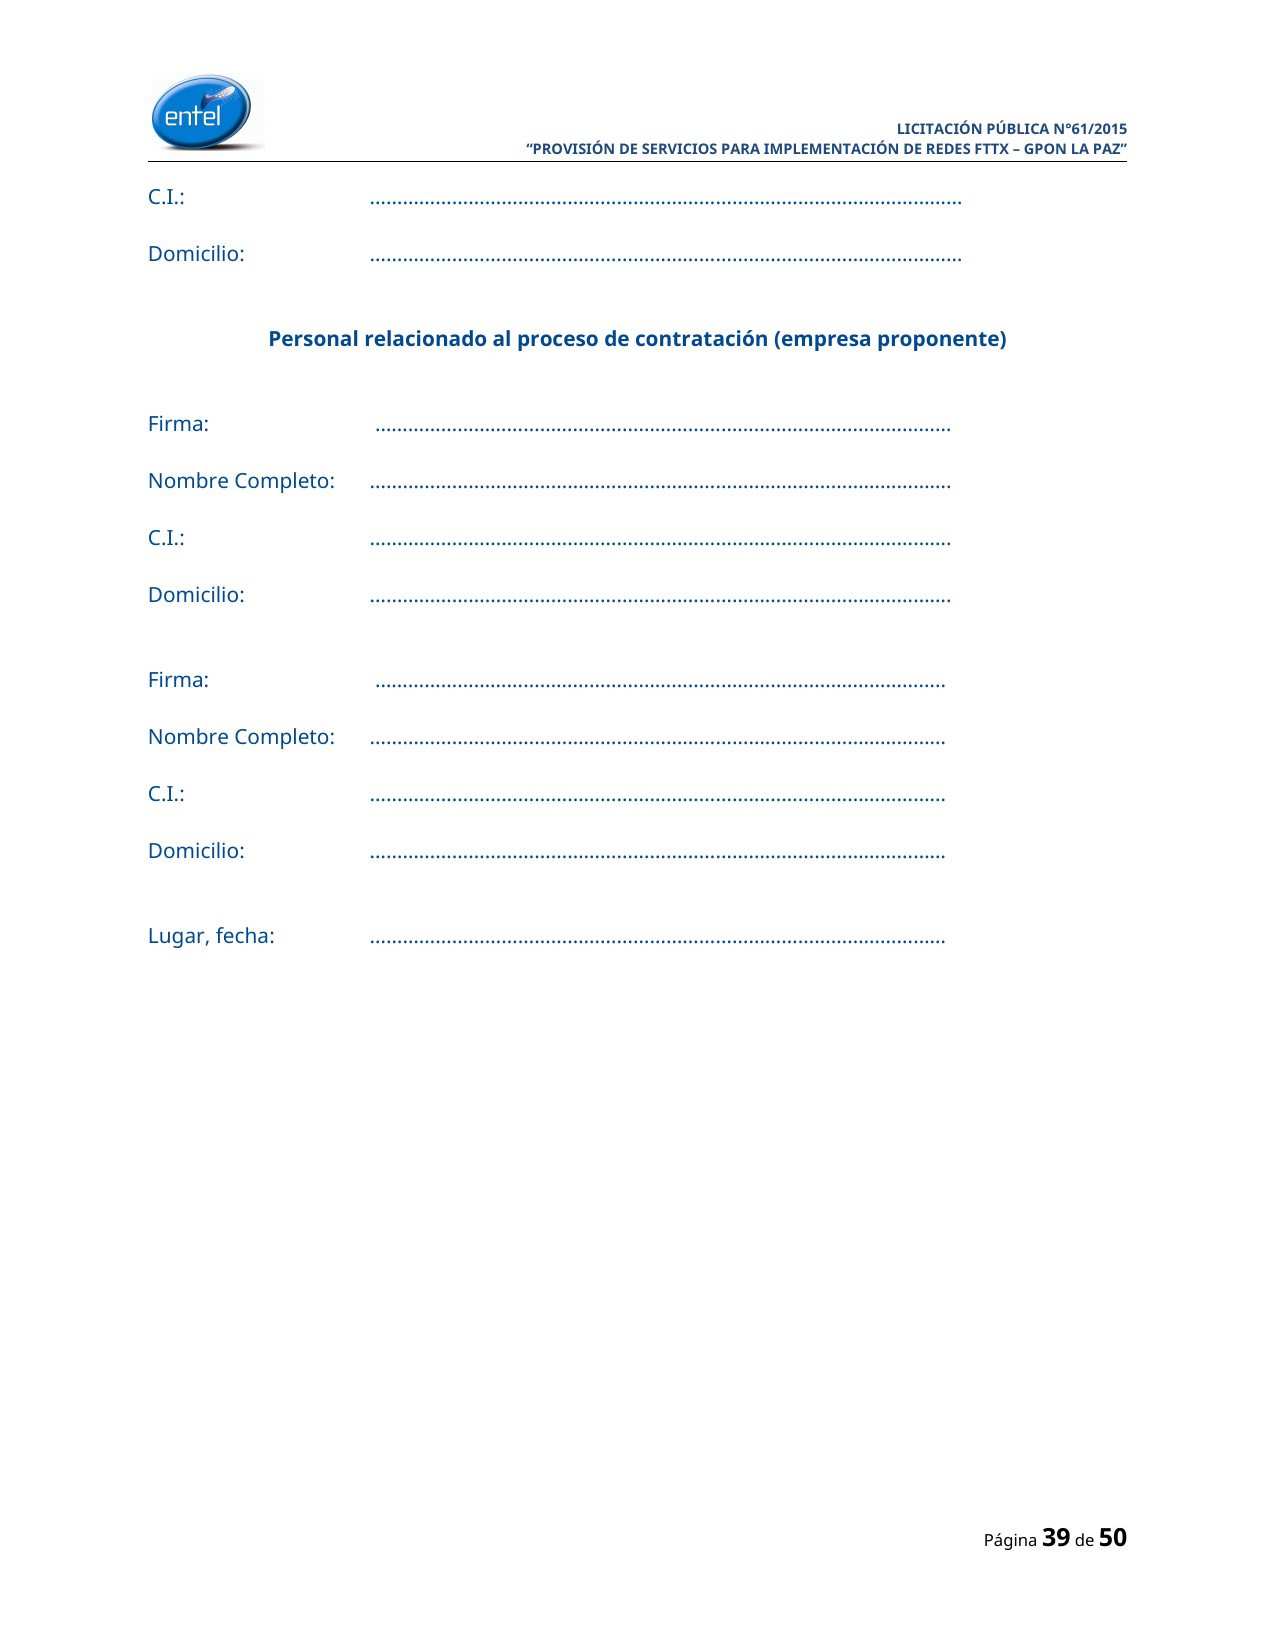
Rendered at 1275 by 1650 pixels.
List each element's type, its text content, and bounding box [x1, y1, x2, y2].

text Personal relacionado al proceso de contratación (empresa proponente) [148, 324, 1127, 353]
text Domicilio: ……………………………………………………………………………………………… [148, 239, 1127, 267]
text Firma: ………………………………………………………………………………………….. [148, 665, 1127, 694]
text Nombre Completo: ……………………………………………………………………………………………. [148, 466, 1127, 495]
text Lugar, fecha: …………………………………………………………………………………………… [148, 921, 1127, 950]
text Domicilio: …………………………………………………………………………………………… [148, 836, 1127, 864]
text C.I.: ……………………………………………………………………………………………. [148, 523, 1127, 552]
picture [151, 73, 265, 151]
text Firma: …………………………………………………………………………………………… [148, 409, 1127, 438]
text C.I.: …………………………………………………………………………………………… [148, 779, 1127, 808]
text Nombre Completo: …………………………………………………………………………………………… [148, 722, 1127, 751]
text C.I.: ……………………………………………………………………………………………… [148, 182, 1127, 210]
text Domicilio: ……………………………………………………………………………………………. [148, 580, 1127, 608]
